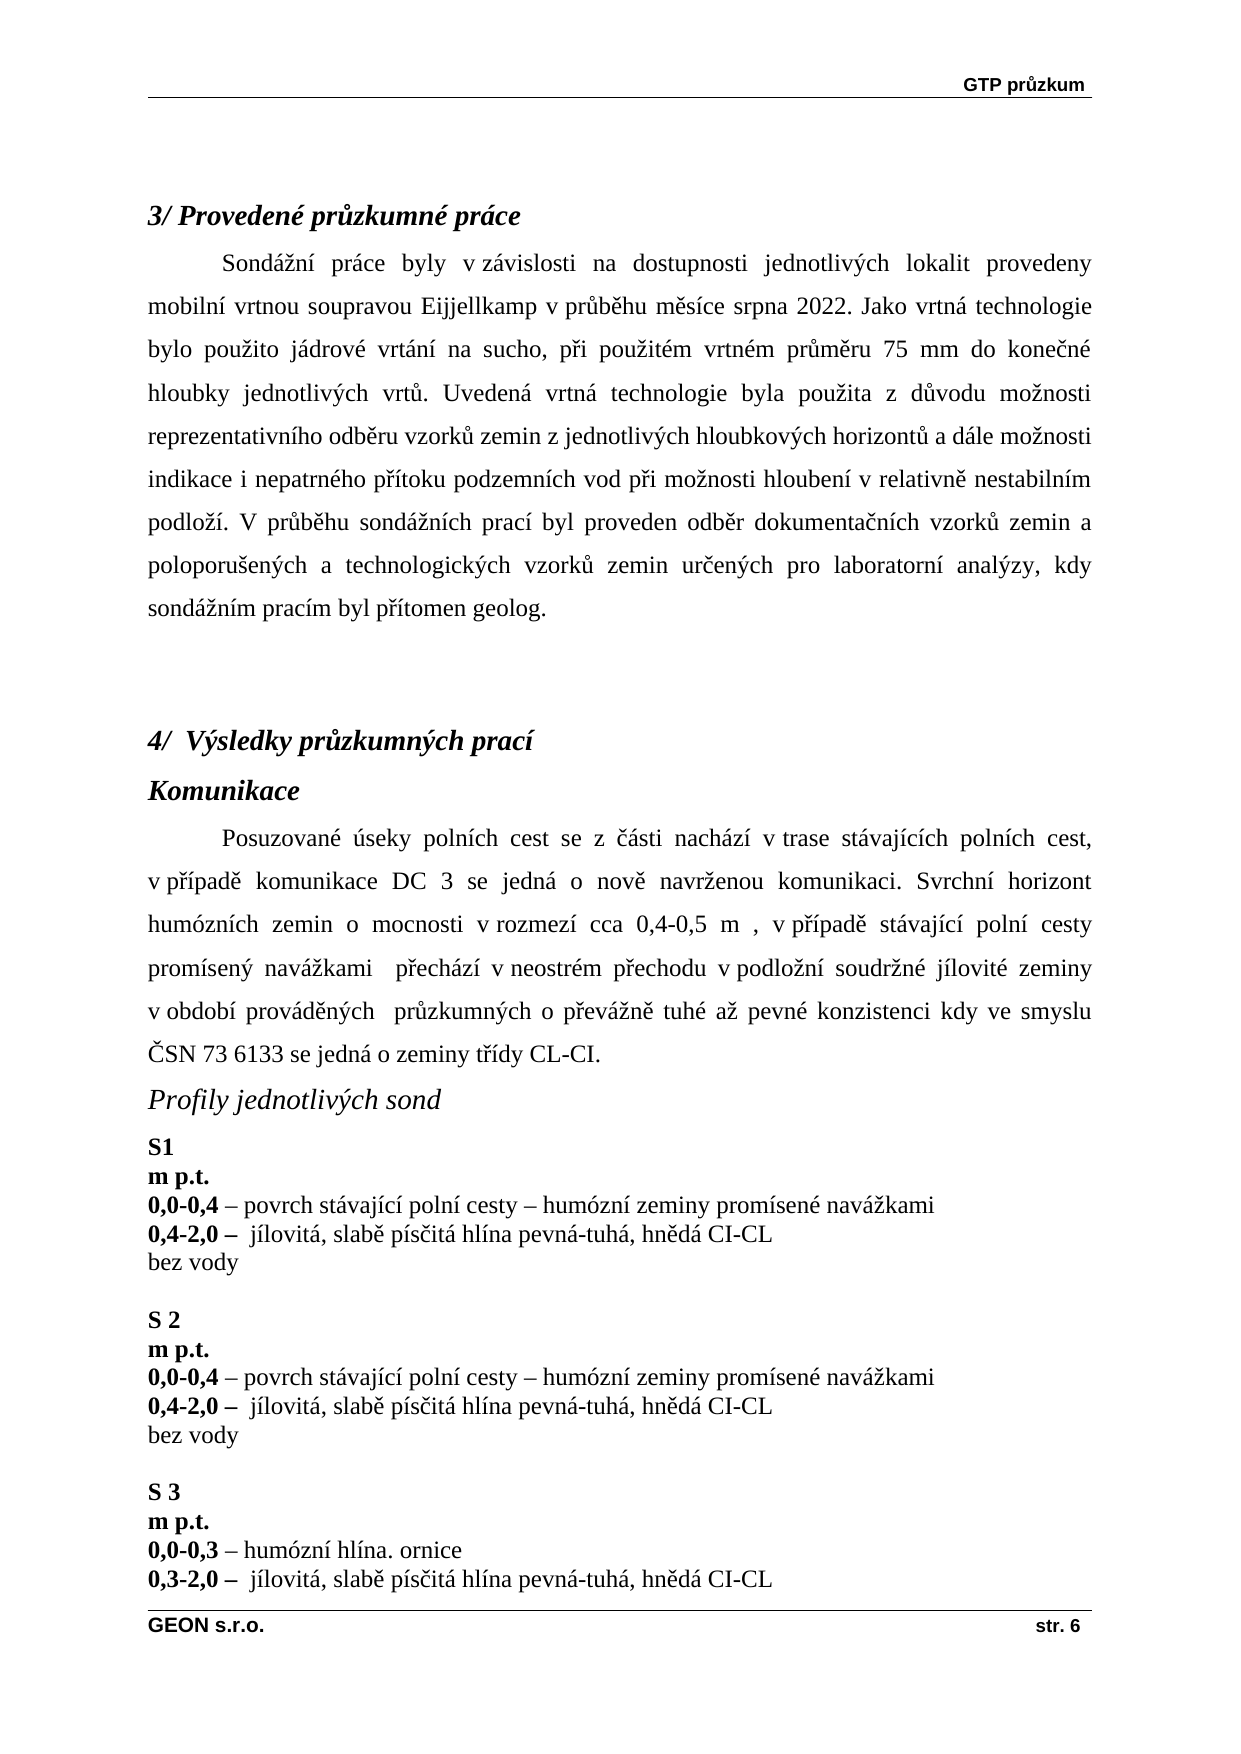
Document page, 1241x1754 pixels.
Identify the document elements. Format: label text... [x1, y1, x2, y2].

text 0,4-2,0 – jílovitá, slabě písčitá hlína pevná-tuhá, hnědá CI-CL [148, 1219, 1092, 1247]
text S1 [148, 1132, 1092, 1161]
text m p.t. [148, 1506, 1092, 1535]
text bez vody [148, 1420, 1092, 1449]
text m p.t. [148, 1161, 1092, 1190]
text Komunikace [148, 773, 1092, 807]
text 0,0-0,4 – povrch stávající polní cesty – humózní zeminy promísené navážkami [148, 1362, 1092, 1391]
text 4/ Výsledky průzkumných prací [148, 723, 1092, 756]
text Profily jednotlivých sond [148, 1082, 1092, 1116]
text Sondážní práce byly v závislosti na dostupnosti jednotlivých lokalit provedeny mobilní vrtnou soupravou Eijjellkamp v průběhu měsíce srpna 2022. Jako vrtná technologie bylo použito jádrové vrtání na sucho, při použitém vrtném průměru do konečné hloubky jednotlivých vrtů. Uvedená vrtná technologie byla použita z důvodu možnosti reprezentativního odběru vzorků zemin z jednotlivých hloubkových horizontů a dále možnosti indikace i nepatrného přítoku podzemních vod při možnosti hloubení v relativně nestabilním podloží. V průběhu sondážních prací byl proveden odběr dokumentačních vzorků zemin a poloporušených a technologických vzorků zemin určených pro laboratorní analýzy, kdy sondážním pracím byl přítomen geolog. [148, 248, 1092, 622]
text S 2 [148, 1305, 1092, 1334]
text 0,0-0,4 – povrch stávající polní cesty – humózní zeminy promísené navážkami [148, 1190, 1092, 1219]
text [148, 1564, 1092, 1592]
text m p.t. [148, 1334, 1092, 1362]
text 0,4-2,0 – jílovitá, slabě písčitá hlína pevná-tuhá, hnědá CI-CL [148, 1391, 1092, 1420]
text 0,0-0,3 – humózní hlína. ornice [148, 1535, 1092, 1564]
text 3/ Provedené průzkumné práce [148, 198, 1092, 232]
text S 3 [148, 1477, 1092, 1506]
text Posuzované úseky polních cest se z části nachází v trase stávajících polních cest, v případě komunikace DC 3 se jedná o nově navrženou komunikaci. Svrchní horizont humózních zemin o mocnosti v rozmezí cca 0,4-0,5 m , v případě stávající polní cesty promísený navážkami přechází v neostrém přechodu v podložní soudržné jílovité zeminy v období prováděných průzkumných o převážně tuhé až pevné konzistenci kdy ve smyslu ČSN 73 6133 se jedná o zeminy třídy CL-CI. [148, 823, 1092, 1068]
text bez vody [148, 1247, 1092, 1276]
